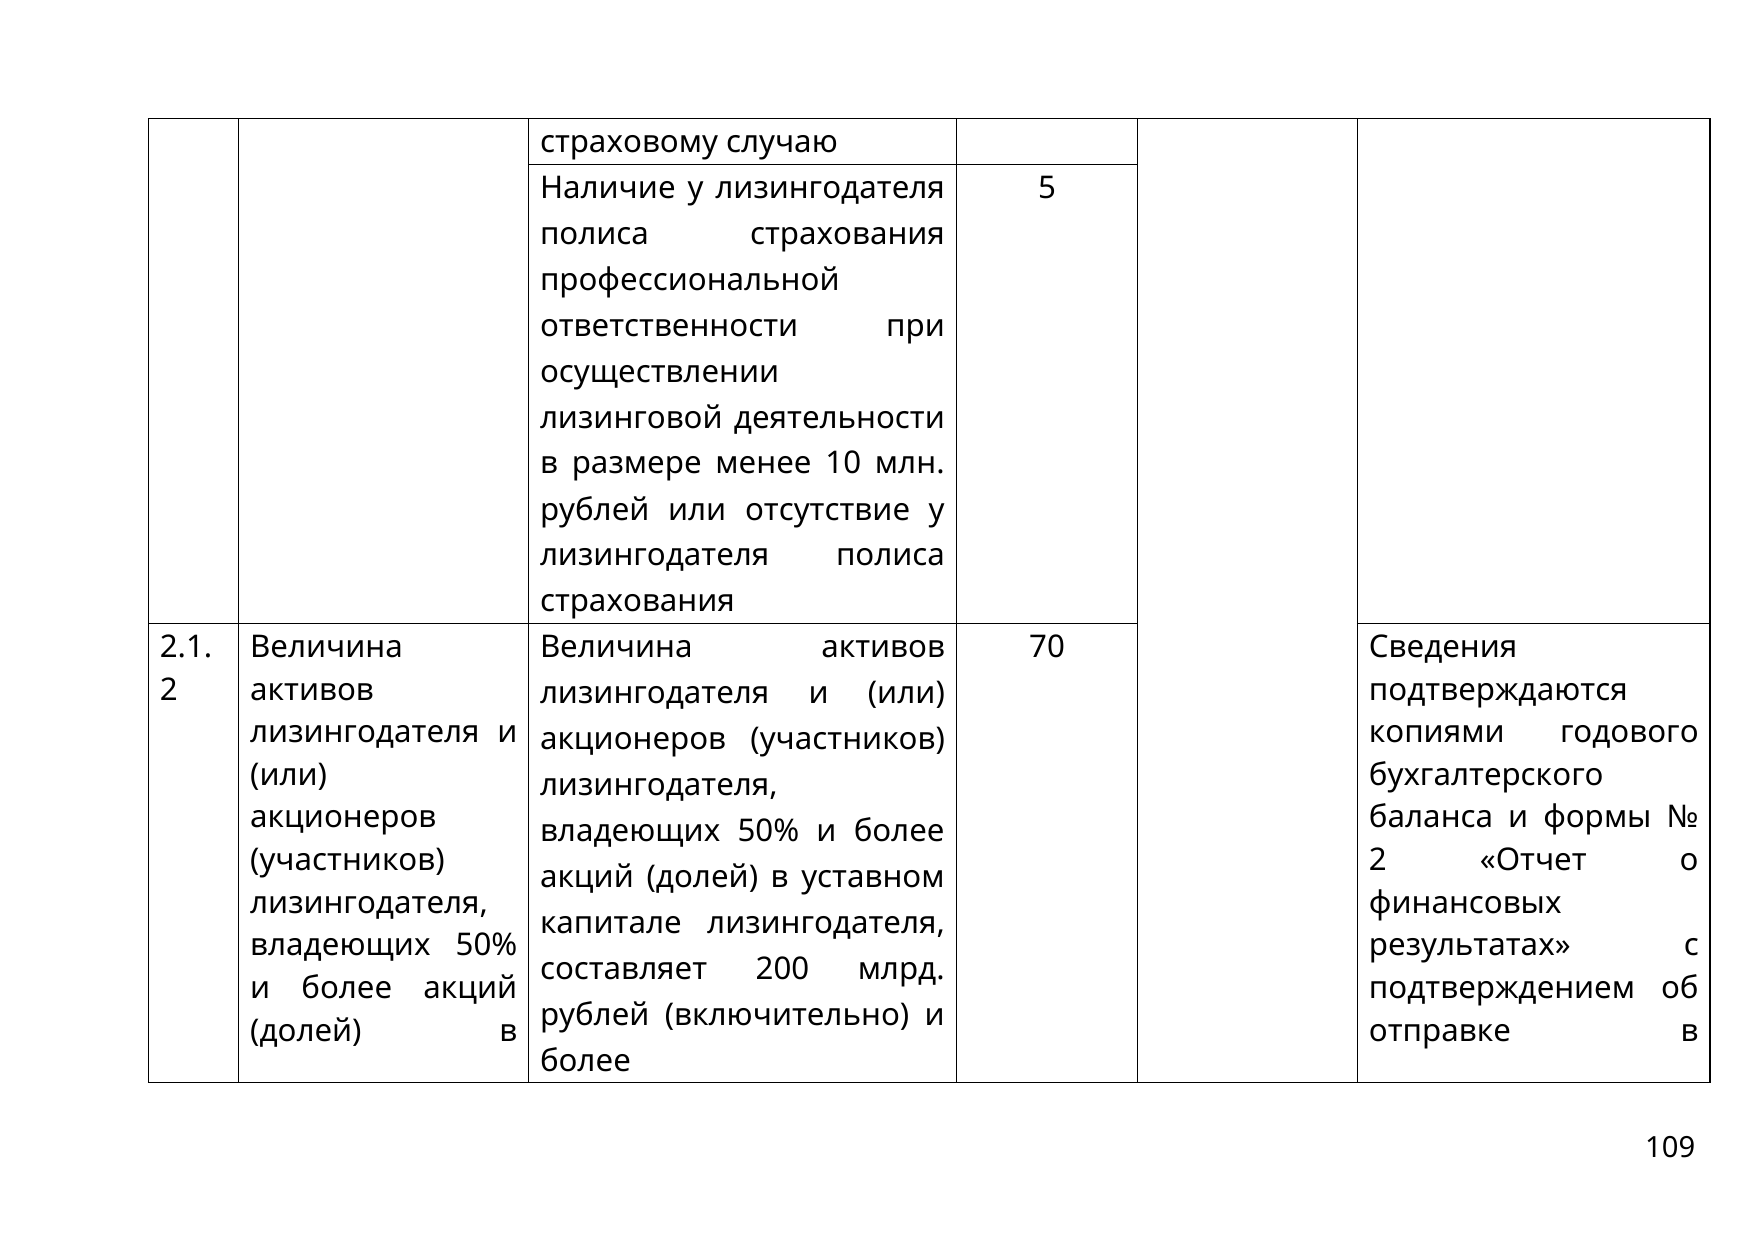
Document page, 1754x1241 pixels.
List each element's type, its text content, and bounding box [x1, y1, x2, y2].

table_cell 5 [957, 165, 1137, 623]
table_cell Наличие у лизингодателя полиса страхования профессиональной ответственности при осуществлении лизинговой деятельности в размере менее 10 млн. рублей или отсутствие у лизингодателя полиса страхования [529, 165, 956, 623]
table_cell Величина активов лизингодателя и (или) акционеров (участников) лизингодателя, владеющих 50% и более акций (долей) в уставном капитале лизингодателя, составляет 200 млрд. рублей (включительно) и более [529, 624, 956, 1082]
table_cell 10 [957, 119, 1137, 164]
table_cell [529, 119, 956, 164]
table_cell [1358, 624, 1709, 1082]
table_cell 2.1.2 [149, 624, 238, 1082]
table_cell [239, 624, 528, 1082]
table_cell 70 [957, 624, 1137, 1082]
